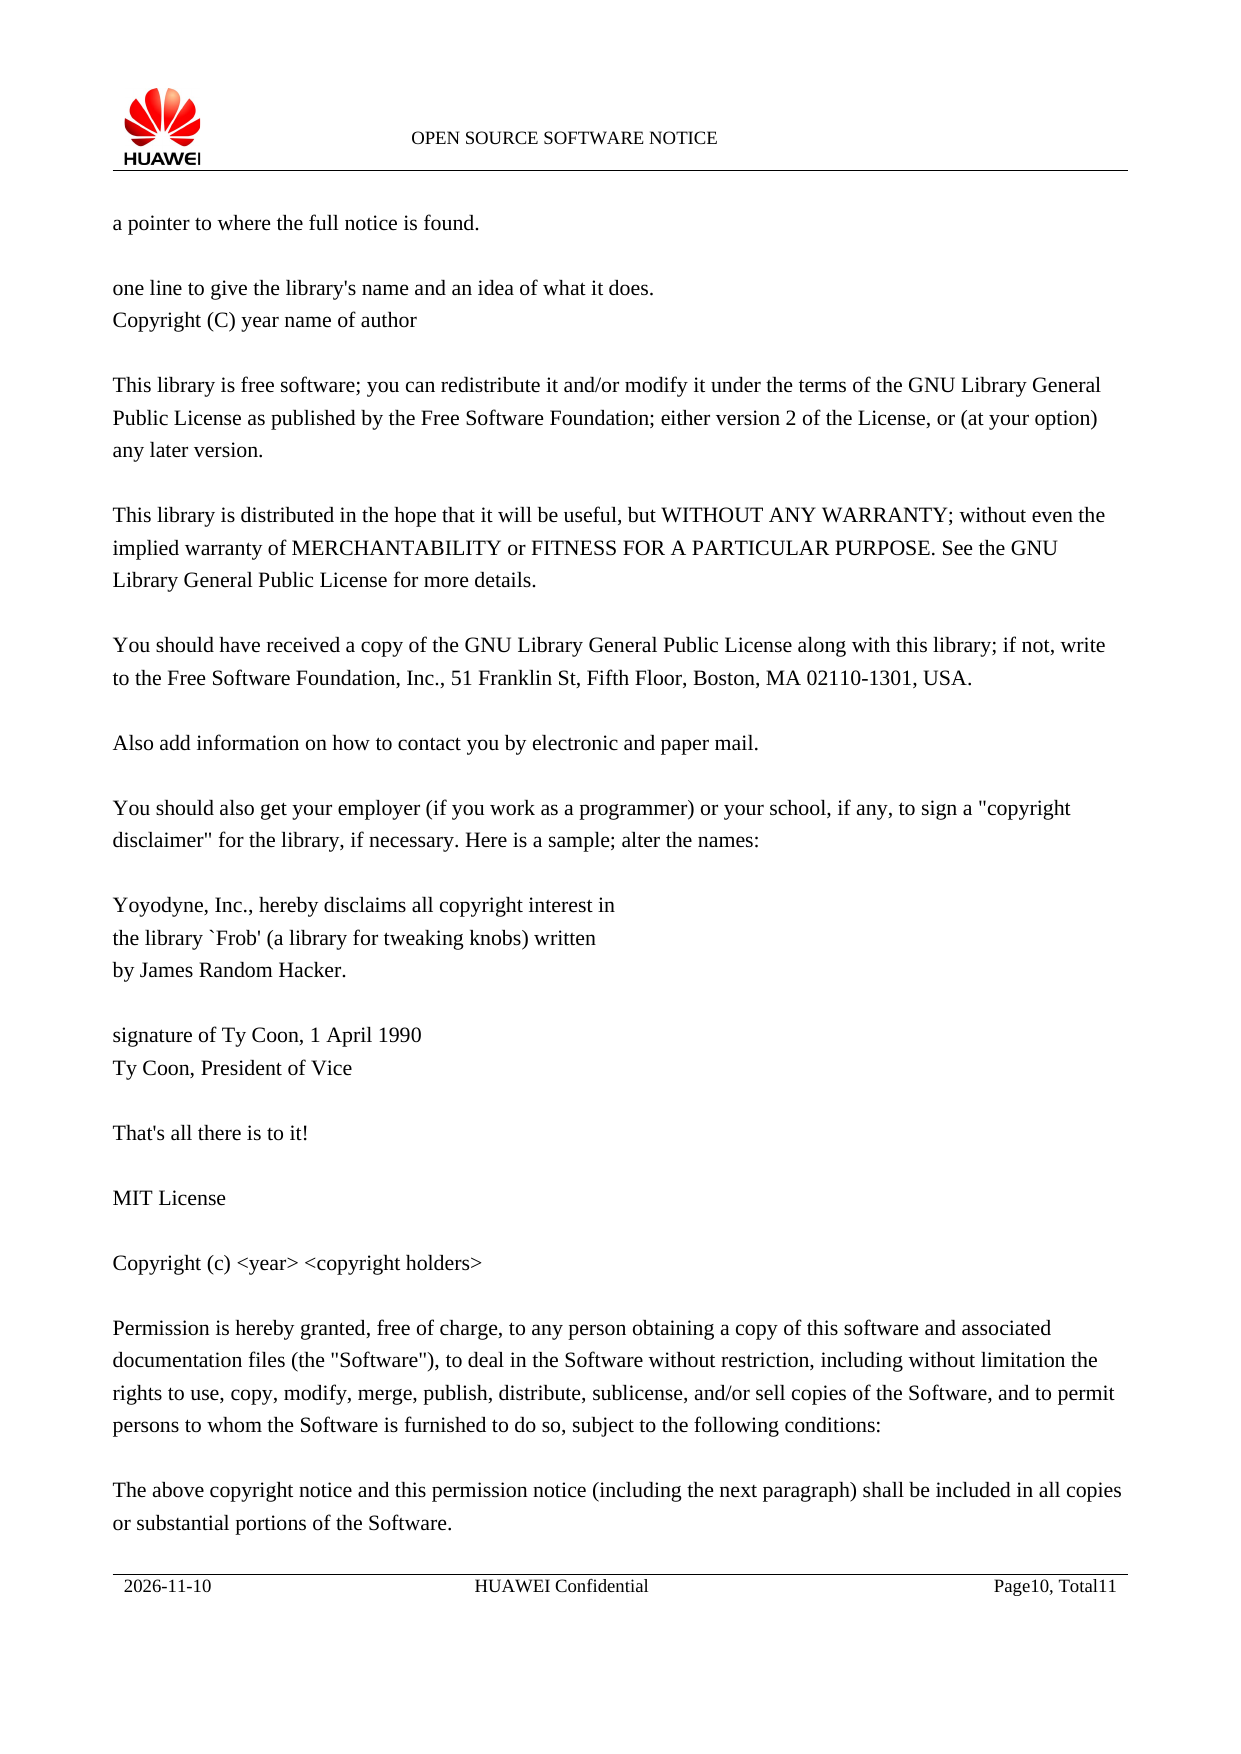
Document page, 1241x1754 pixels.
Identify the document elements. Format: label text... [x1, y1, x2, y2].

picture [124, 88, 201, 165]
